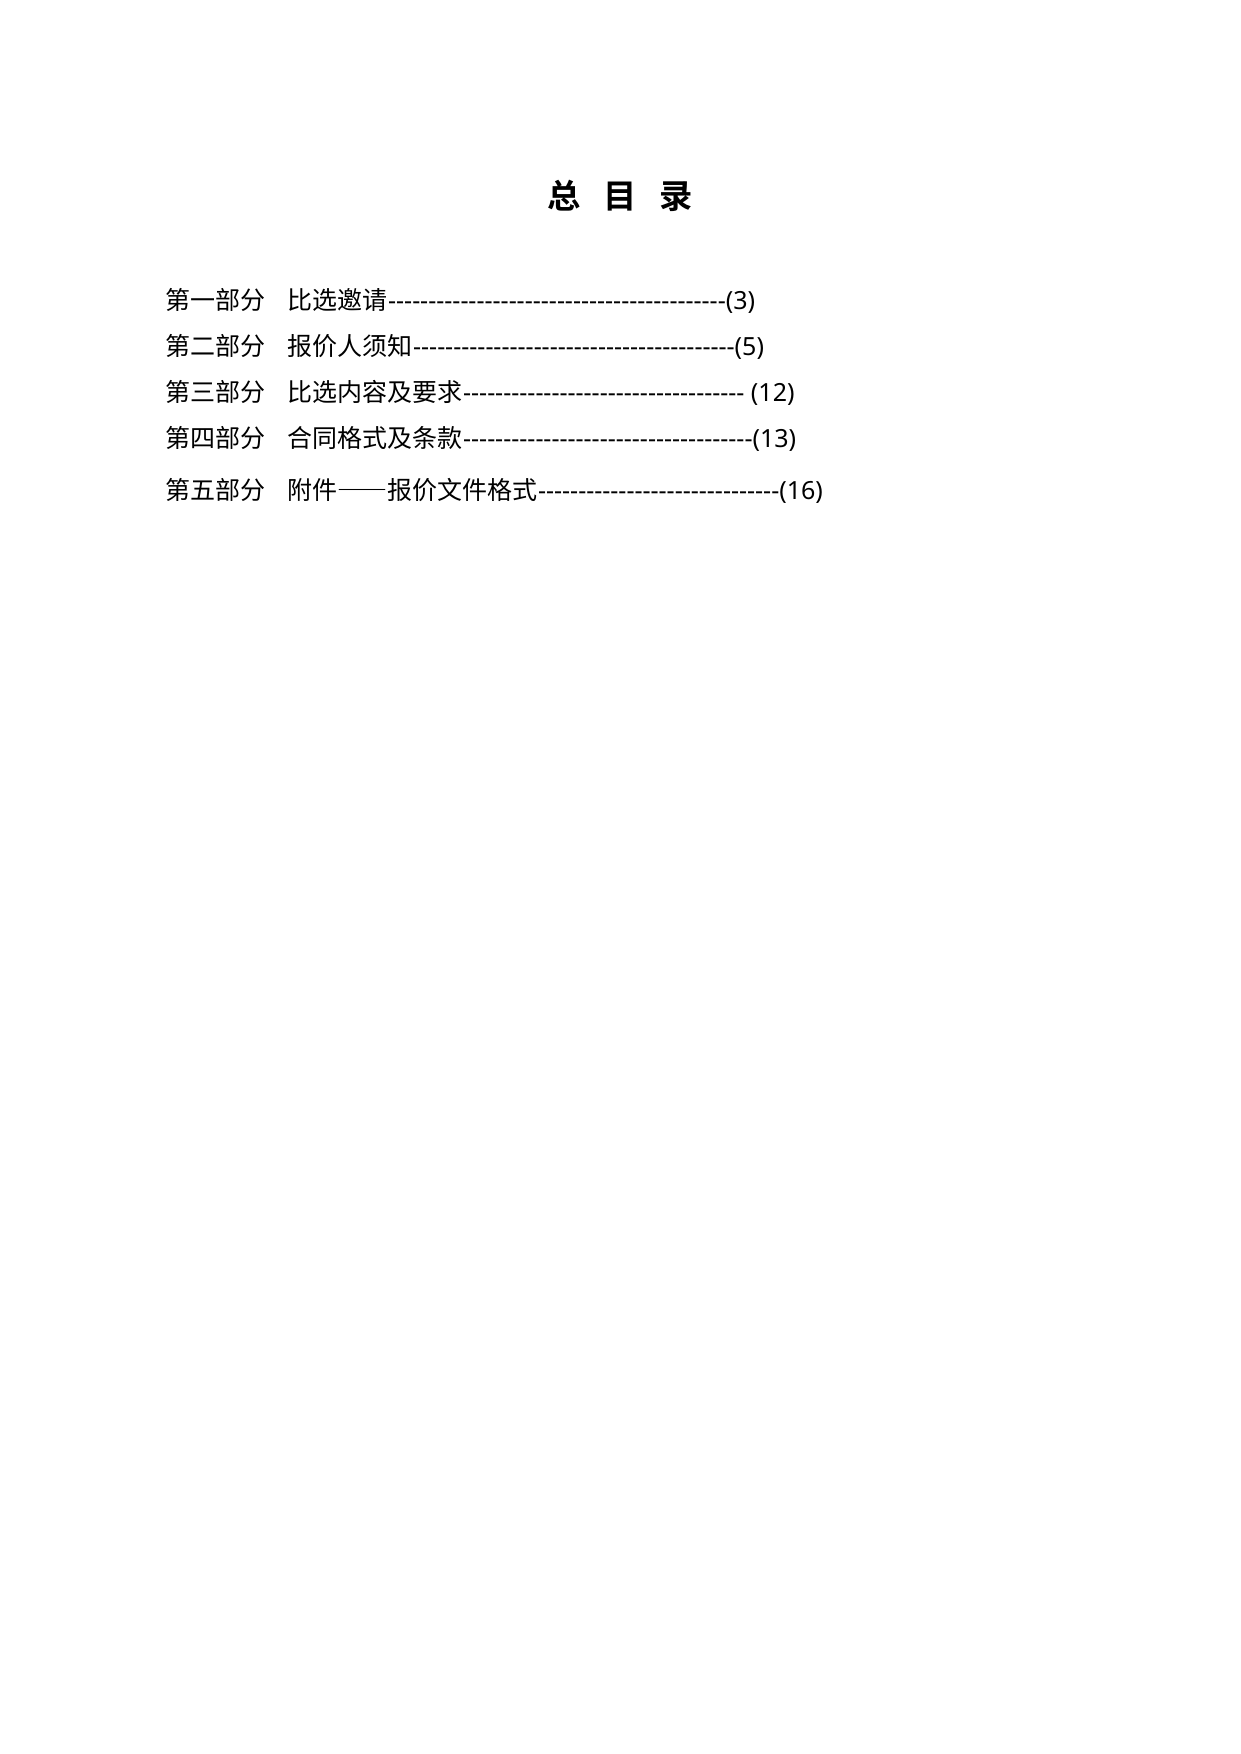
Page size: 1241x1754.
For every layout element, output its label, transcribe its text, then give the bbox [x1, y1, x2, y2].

text 第二部分 报价人须知----------------------------------------(5) [165, 319, 1075, 364]
text 第四部分 合同格式及条款------------------------------------(13) [165, 410, 1075, 456]
text 第五部分 附件——报价文件格式------------------------------(16) [165, 456, 1075, 521]
text 总 目 录 [165, 162, 1075, 227]
text 第一部分 比选邀请------------------------------------------(3) [165, 273, 1075, 319]
text 第三部分 比选内容及要求----------------------------------- (12) [165, 364, 1075, 410]
